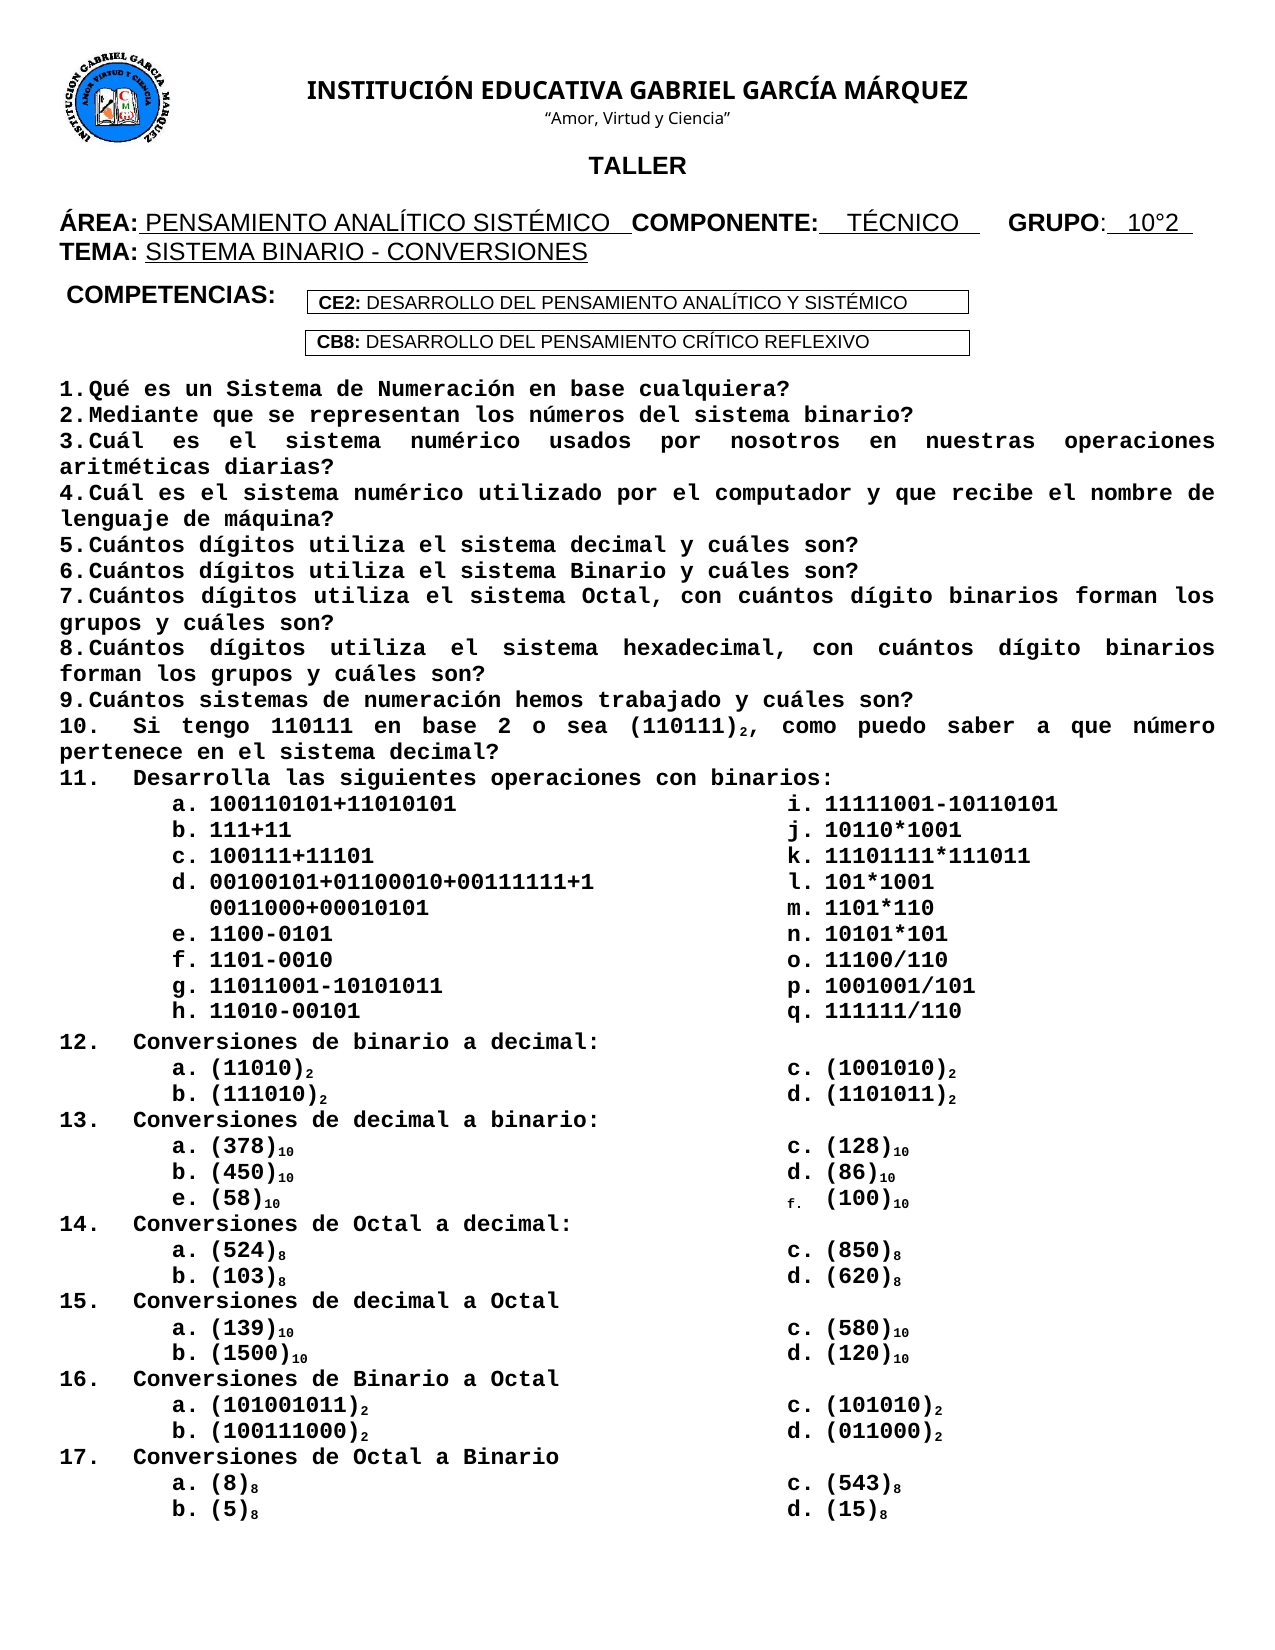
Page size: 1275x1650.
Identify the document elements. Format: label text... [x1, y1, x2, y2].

list (850)8 [787, 1238, 1216, 1264]
list (100111000)2 [172, 1419, 601, 1446]
text ÁREA: PENSAMIENTO ANALÍTICO SISTÉMICO COMPONENTE: TÉCNICO GRUPO: 10°2 [59, 208, 1216, 237]
list Cuántos sistemas de numeración hemos trabajado y cuáles son? [59, 689, 1216, 714]
list Conversiones de Binario a Octal [59, 1368, 1216, 1394]
list Qué es un Sistema de Numeración en base cualquiera? [59, 377, 1216, 403]
list 11101111*111011 [787, 844, 1216, 870]
list Cuál es el sistema numérico usados por nosotros en nuestras operaciones aritméticas diarias? [59, 429, 1216, 481]
list (15)8 [787, 1497, 1216, 1523]
list (580)10 [787, 1316, 1216, 1342]
list (524)8 [172, 1238, 601, 1264]
text “Amor, Virtud y Ciencia” [59, 106, 1216, 129]
list 10110*1001 [787, 818, 1216, 844]
list 111111/110 [787, 1000, 1216, 1026]
list 1100-0101 [172, 922, 601, 948]
list (450)10 [172, 1160, 601, 1186]
list (103)8 [172, 1264, 601, 1290]
list 11111001-10110101 [787, 792, 1216, 818]
list Conversiones de decimal a binario: [59, 1108, 1216, 1134]
picture [59, 129, 172, 148]
text INSTITUCIÓN EDUCATIVA GABRIEL GARCÍA MÁRQUEZ [59, 72, 1216, 106]
list 1001001/101 [787, 974, 1216, 1000]
list 11011001-10101011 [172, 974, 601, 1000]
list 1101-0010 [172, 948, 601, 974]
list (1101011)2 [787, 1082, 1216, 1108]
table_header CB8: DESARROLLO DEL PENSAMIENTO CRÍTICO REFLEXIVO [306, 331, 969, 354]
list (620)8 [787, 1264, 1216, 1290]
list (011000)2 [787, 1419, 1216, 1446]
list Cuántos dígitos utiliza el sistema Octal, con cuántos dígito binarios forman los grupos y cuáles son? [59, 585, 1216, 637]
list (139)10 [172, 1316, 601, 1342]
list Mediante que se representan los números del sistema binario? [59, 403, 1216, 429]
list (86)10 [787, 1160, 1216, 1186]
list Cuál es el sistema numérico utilizado por el computador y que recibe el nombre de lenguaje de máquina? [59, 481, 1216, 533]
text COMPETENCIAS: [59, 280, 1216, 309]
list 10101*101 [787, 922, 1216, 948]
list Conversiones de Octal a Binario [59, 1446, 1216, 1471]
list (1500)10 [172, 1342, 601, 1368]
list (11010)2 [172, 1056, 601, 1082]
list (5)8 [172, 1497, 601, 1523]
list (8)8 [172, 1471, 601, 1497]
picture [59, 43, 172, 72]
list Cuántos dígitos utiliza el sistema Binario y cuáles son? [59, 559, 1216, 585]
table_header CE2: DESARROLLO DEL PENSAMIENTO ANALÍTICO Y SISTÉMICO [308, 291, 968, 313]
list Cuántos dígitos utiliza el sistema decimal y cuáles son? [59, 533, 1216, 559]
list 11010-00101 [172, 1000, 601, 1026]
list 1101*110 [787, 896, 1216, 922]
list Si tengo 110111 en base 2 o sea (110111)2, como puedo saber a que número pertenece en el sistema decimal? [59, 714, 1216, 766]
text TALLER [59, 151, 1216, 179]
list Conversiones de Octal a decimal: [59, 1212, 1216, 1238]
list 11100/110 [787, 948, 1216, 974]
list (101001011)2 [172, 1394, 601, 1419]
list (111010)2 [172, 1082, 601, 1108]
list (101010)2 [787, 1394, 1216, 1419]
list Desarrolla las siguientes operaciones con binarios: [59, 766, 1216, 792]
list (120)10 [787, 1342, 1216, 1368]
list (100)10 [787, 1186, 1216, 1212]
list 00100101+01100010+00111111+10011000+00010101 [172, 870, 601, 922]
list 101*1001 [787, 870, 1216, 896]
list (128)10 [787, 1134, 1216, 1160]
list 100111+11101 [172, 844, 601, 870]
text TEMA: SISTEMA BINARIO - CONVERSIONES [59, 237, 1216, 266]
list (378)10 [172, 1134, 601, 1160]
list (58)10 [172, 1186, 601, 1212]
list (543)8 [787, 1471, 1216, 1497]
list Conversiones de decimal a Octal [59, 1290, 1216, 1316]
list Conversiones de binario a decimal: [59, 1031, 1216, 1056]
list Cuántos dígitos utiliza el sistema hexadecimal, con cuántos dígito binarios forman los grupos y cuáles son? [59, 637, 1216, 689]
list 100110101+11010101 [172, 792, 601, 818]
list (1001010)2 [787, 1056, 1216, 1082]
list 111+11 [172, 818, 601, 844]
